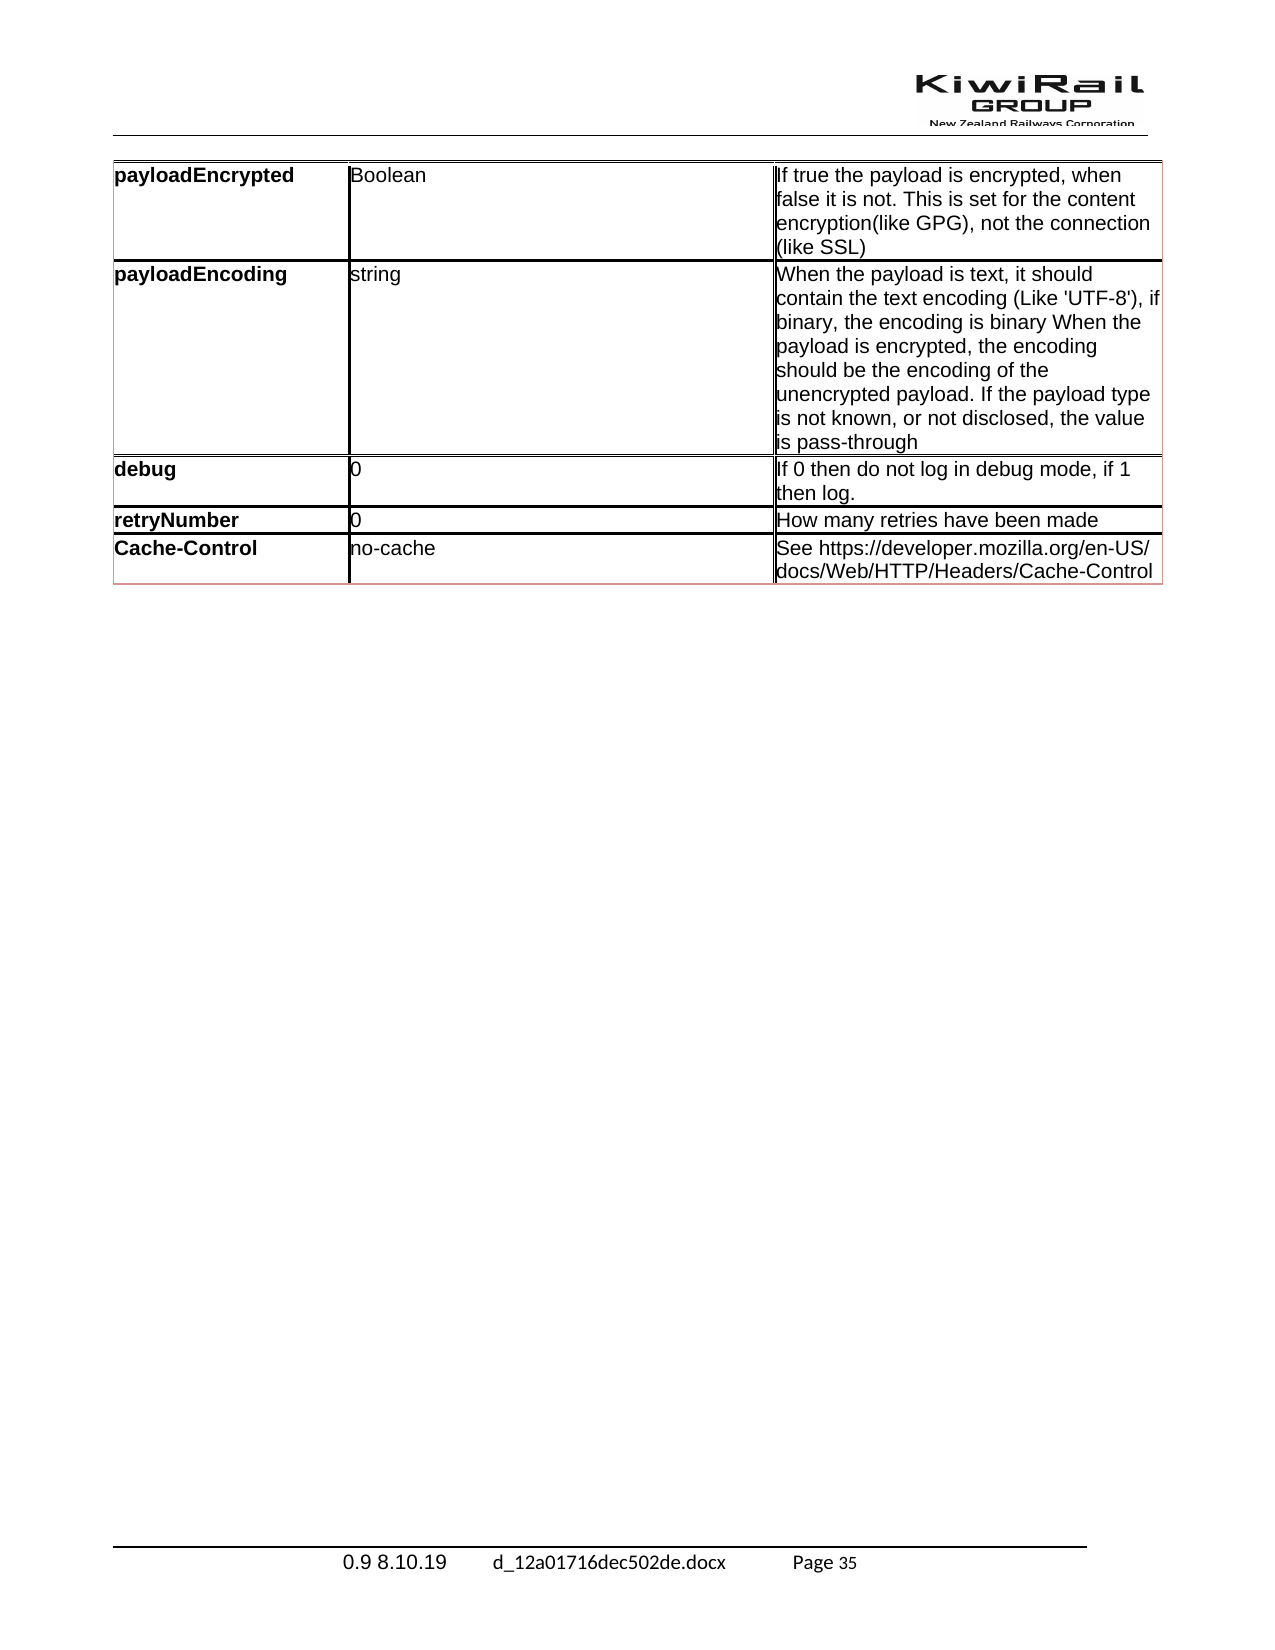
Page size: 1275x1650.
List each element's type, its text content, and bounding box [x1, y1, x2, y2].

table_cell 0 [351, 457, 773, 505]
table_cell If 0 then do not log in debug mode, if 1 then log. [777, 457, 1162, 505]
table_cell How many retries have been made [777, 508, 1162, 532]
table_cell Boolean [349, 161, 775, 259]
table_cell payloadEncoding [114, 262, 348, 454]
table_cell debug [114, 457, 348, 505]
table_cell 0 [351, 508, 773, 532]
picture [916, 75, 1145, 126]
table_cell payloadEncrypted [114, 161, 349, 259]
table_cell retryNumber [114, 508, 348, 532]
table_cell If true the payload is encrypted, when false it is not. This is set for the content encryption(like GPG), not the connection (like SSL) [775, 163, 1162, 259]
table_cell See https://developer.mozilla.org/en-US/docs/Web/HTTP/Headers/Cache-Control [777, 535, 1162, 583]
table_cell Cache-Control [114, 535, 348, 583]
table_cell When the payload is text, it should contain the text encoding (Like 'UTF-8'), if binary, the encoding is binary When the payload is encrypted, the encoding should be the encoding of the unencrypted payload. If the payload type is not known, or not disclosed, the value is pass-through [777, 262, 1162, 454]
table_cell no-cache [351, 535, 773, 583]
table_cell string [351, 262, 773, 454]
